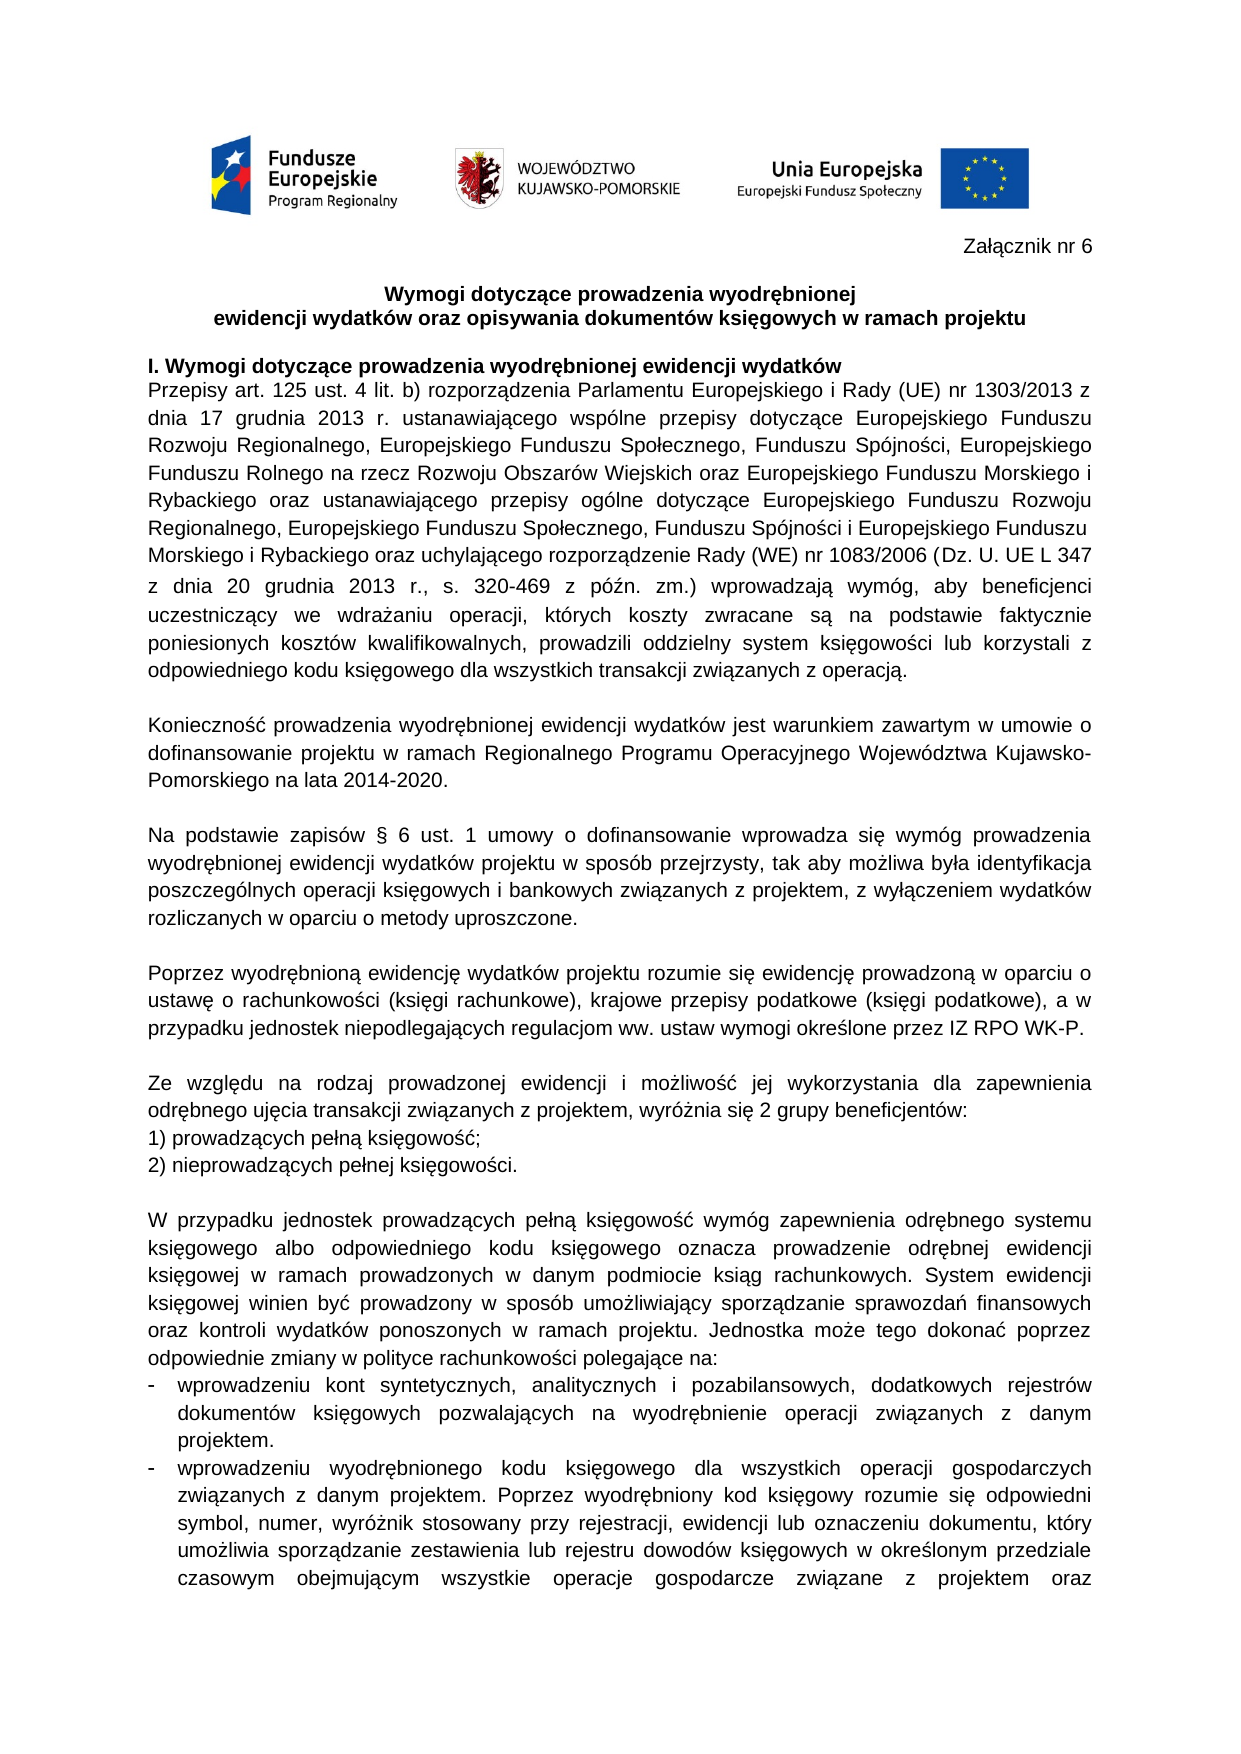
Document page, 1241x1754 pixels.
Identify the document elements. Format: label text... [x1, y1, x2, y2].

list wprowadzeniu kont syntetycznych, analitycznych i pozabilansowych, dodatkowych rejestrów dokumentów księgowych pozwalających na wyodrębnienie operacji związanych z danym projektem. [148, 1373, 1093, 1452]
text Poprzez wyodrębnioną ewidencję wydatków projektu rozumie się ewidencję prowadzoną w oparciu o ustawę o rachunkowości (księgi rachunkowe), krajowe przepisy podatkowe (księgi podatkowe), a w przypadku jednostek niepodlegających regulacjom ww. ustaw wymogi określone przez IZ RPO WK-P. [148, 960, 1093, 1039]
text Przepisy art. 125 ust. 4 lit. b) rozporządzenia Parlamentu Europejskiego i Rady (UE) nr 1303/2013 z dnia 17 grudnia 2013 r. ustanawiającego wspólne przepisy dotyczące Europejskiego Funduszu Rozwoju Regionalnego, Europejskiego Funduszu Społecznego, Funduszu Spójności, Europejskiego Funduszu Rolnego na rzecz Rozwoju Obszarów Wiejskich oraz Europejskiego Funduszu Morskiego i Rybackiego oraz ustanawiającego przepisy ogólne dotyczące Europejskiego Funduszu Rozwoju Regionalnego, Europejskiego Funduszu Społecznego, Funduszu Spójności i Europejskiego Funduszu [148, 378, 1093, 539]
text Wymogi dotyczące prowadzenia wyodrębnionej [148, 282, 1093, 306]
text ewidencji wydatków oraz opisywania dokumentów księgowych w ramach projektu [148, 306, 1093, 330]
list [148, 1455, 1093, 1589]
text I. Wymogi dotyczące prowadzenia wyodrębnionej ewidencji wydatków [148, 354, 1093, 378]
text Na podstawie zapisów § 6 ust. 1 umowy o dofinansowanie wprowadza się wymóg prowadzenia wyodrębnionej ewidencji wydatków projektu w sposób przejrzysty, tak aby możliwa była identyfikacja poszczególnych operacji księgowych i bankowych związanych z projektem, z wyłączeniem wydatków rozliczanych w oparciu o metody uproszczone. [148, 823, 1093, 929]
text 1) prowadzących pełną księgowość; [148, 1125, 1093, 1149]
text Konieczność prowadzenia wyodrębnionej ewidencji wydatków jest warunkiem zawartym w umowie o dofinansowanie projektu w ramach Regionalnego Programu Operacyjnego Województwa Kujawsko-Pomorskiego na lata 2014-2020. [148, 713, 1093, 792]
text Załącznik nr 6 [148, 234, 1093, 258]
text Morskiego i Rybackiego oraz uchylającego rozporządzenie Rady (WE) nr 1083/2006 (Dz. U. UE L 347 z dnia 20 grudnia 2013 r., s. 320-469 z późn. zm.) wprowadzają wymóg, aby beneficjenci uczestniczący we wdrażaniu operacji, których koszty zwracane są na podstawie faktycznie poniesionych kosztów kwalifikowalnych, prowadzili oddzielny system księgowości lub korzystali z odpowiedniego kodu księgowego dla wszystkich transakcji związanych z operacją. [148, 543, 1093, 682]
text W przypadku jednostek prowadzących pełną księgowość wymóg zapewnienia odrębnego systemu księgowego albo odpowiedniego kodu księgowego oznacza prowadzenie odrębnej ewidencji księgowej w ramach prowadzonych w danym podmiocie ksiąg rachunkowych. System ewidencji księgowej winien być prowadzony w sposób umożliwiający sporządzanie sprawozdań finansowych oraz kontroli wydatków ponoszonych w ramach projektu. Jednostka może tego dokonać poprzez odpowiednie zmiany w polityce rachunkowości polegające na: [148, 1208, 1093, 1369]
text Ze względu na rodzaj prowadzonej ewidencji i możliwość jej wykorzystania dla zapewnienia odrębnego ujęcia transakcji związanych z projektem, wyróżnia się 2 grupy beneficjentów: [148, 1070, 1093, 1122]
picture [192, 115, 1048, 235]
text 2) nieprowadzących pełnej księgowości. [148, 1153, 1093, 1177]
